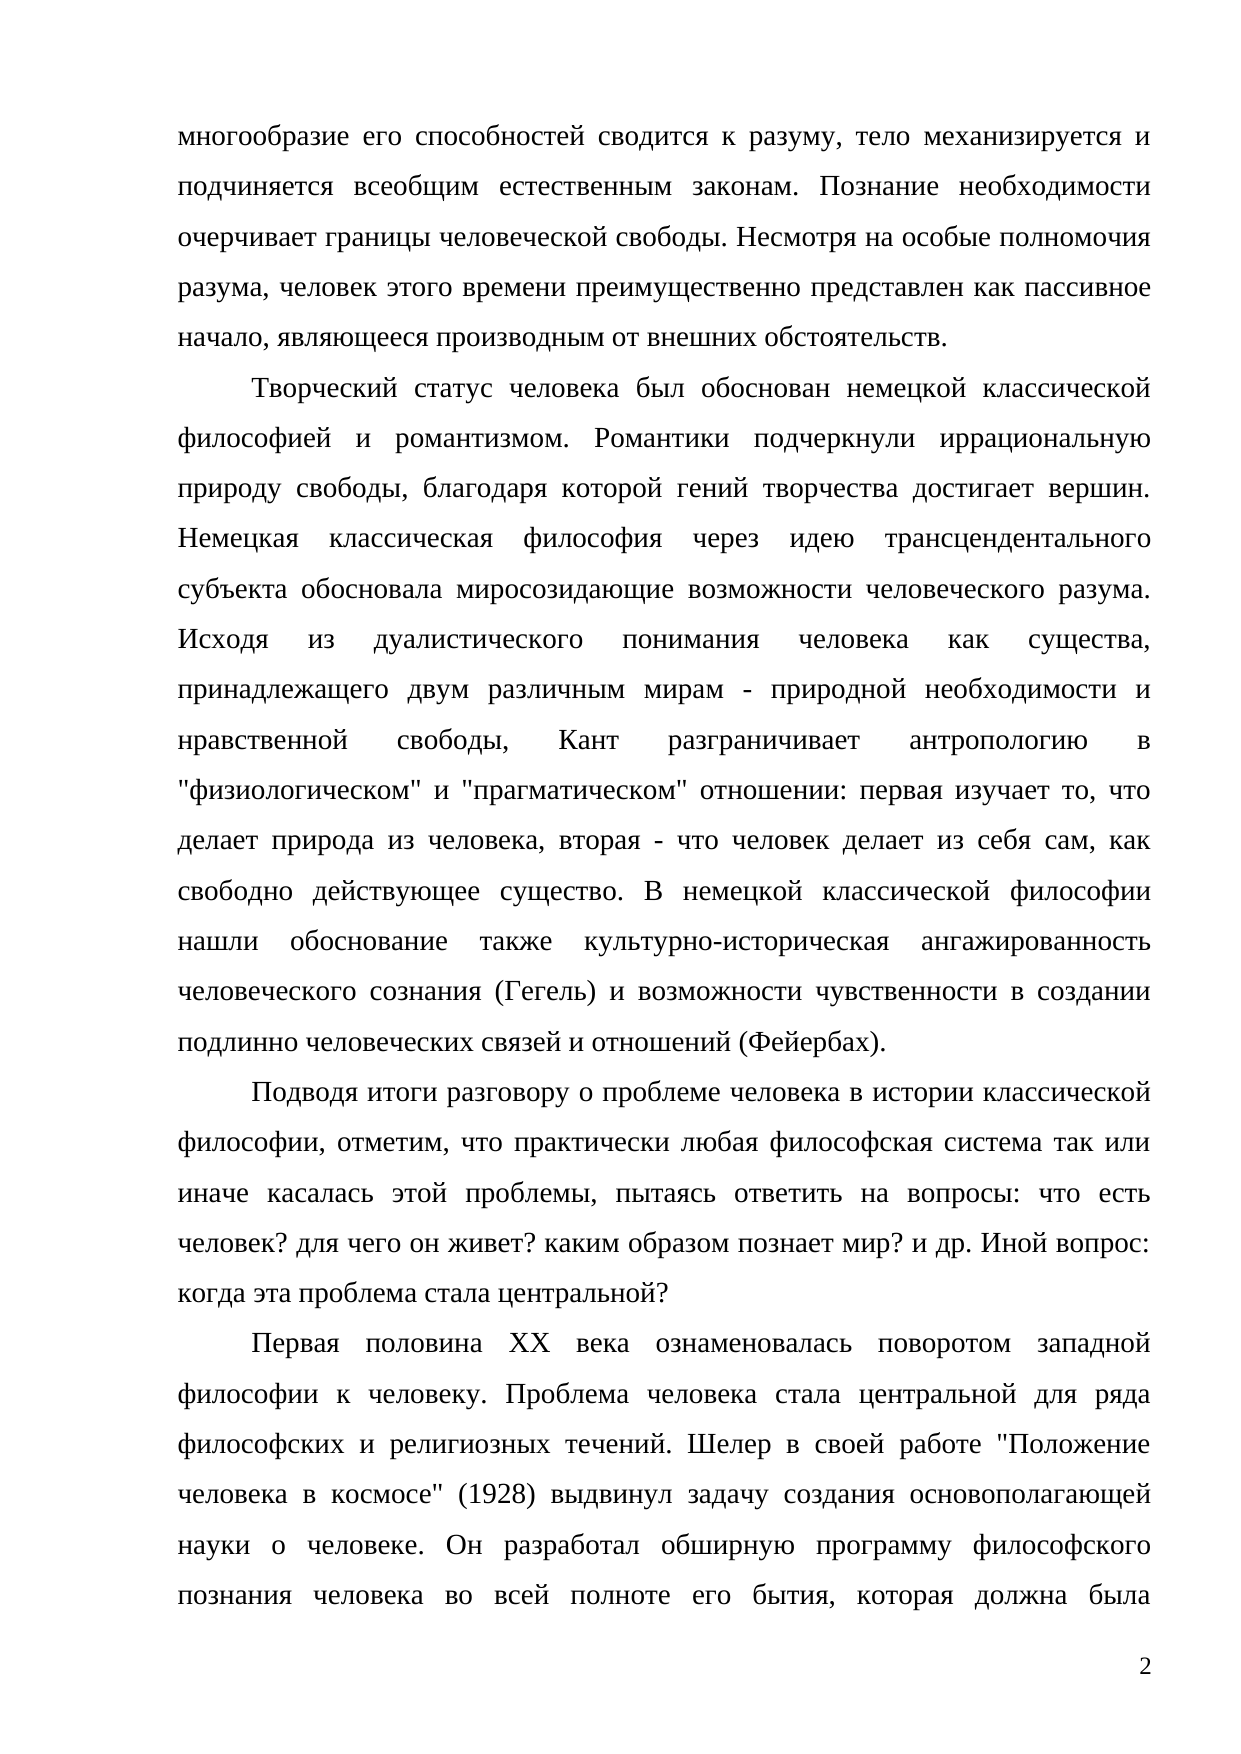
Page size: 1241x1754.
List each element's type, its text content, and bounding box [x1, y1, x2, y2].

text Подводя итоги разговору о проблеме человека в истории классической философии, отметим, что практически любая философская система так или иначе касалась этой проблемы, пытаясь ответить на вопросы: что есть человек? для чего он живет? каким образом познает мир? и др. Иной вопрос: когда эта проблема стала центральной? [177, 1074, 1152, 1309]
text Творческий статус человека был обоснован немецкой классической философией и романтизмом. Романтики подчеркнули иррациональную природу свободы, благодаря которой гений творчества достигает вершин. Немецкая классическая философия через идею трансцендентального субъекта обосновала миросозидающие возможности человеческого разума. Исходя из дуалистического понимания человека как существа, принадлежащего двум различным мирам - природной необходимости и нравственной свободы, Кант разграничивает антропологию в "физиологическом" и "прагматическом" отношении: первая изучает то, что делает природа из человека, вторая - что человек делает из себя сам, как свободно действующее существо. В немецкой классической философии нашли обоснование также культурно-историческая ангажированность человеческого сознания (Гегель) и возможности чувственности в создании подлинно человеческих связей и отношений (Фейербах). [177, 370, 1152, 1057]
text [177, 118, 1152, 353]
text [177, 1326, 1152, 1611]
